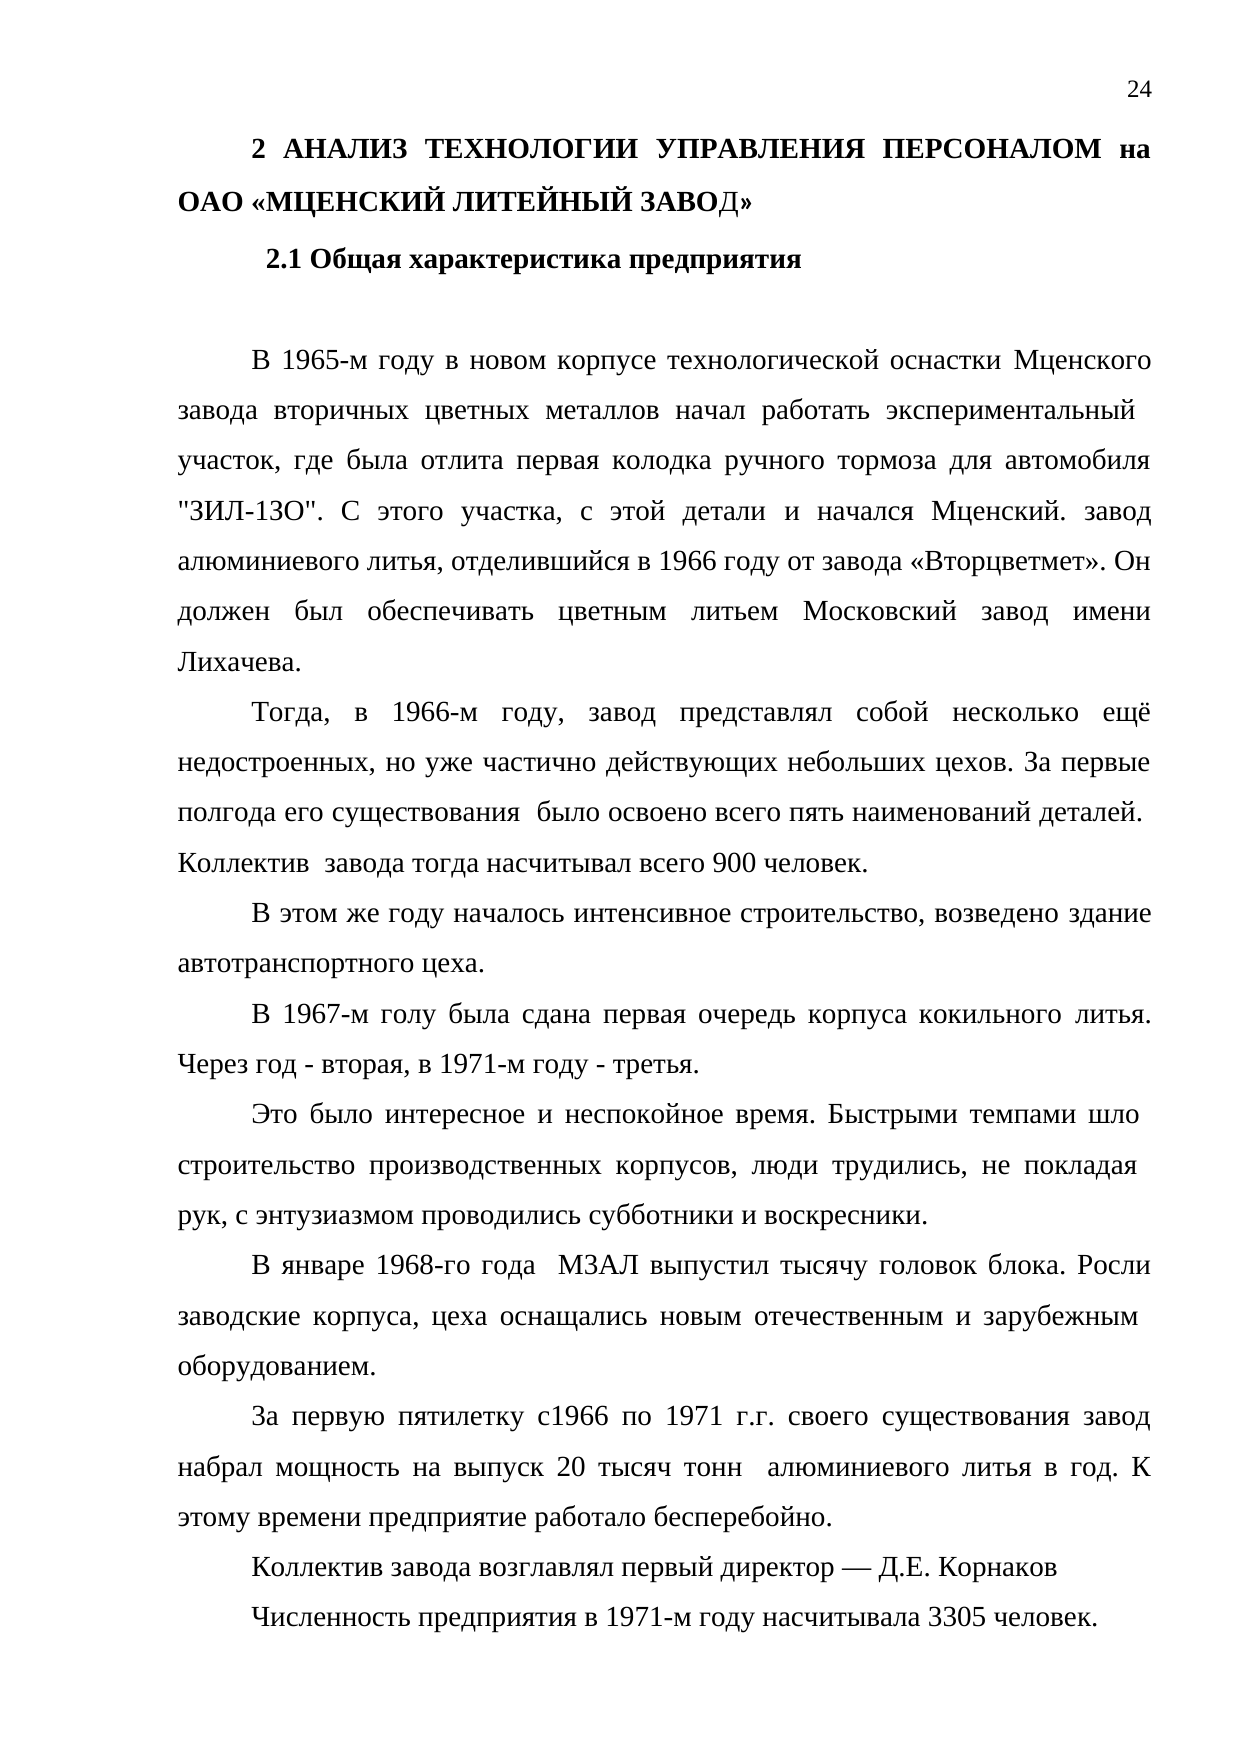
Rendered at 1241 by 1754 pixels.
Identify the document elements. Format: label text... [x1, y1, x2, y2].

text Это было интересное и неспокойное время. Быстрыми темпами шло строительство производственных корпусов, люди трудились, не покладая рук, с энтузиазмом проводились субботники и воскресники. [177, 1096, 1152, 1231]
text В январе 1968-гo года M3AЛ выпустил тысячу головок блока. Росли заводские корпуса, цеха оснащались новым отечественным и зарубежным оборудованием. [177, 1247, 1152, 1382]
text В 1967-м голу была сдана первая очередь корпуса кокильного литья. Через год - вторая, в 1971-м году - третья. [177, 996, 1152, 1080]
text Численность предприятия в 1971-м году насчитывала 3305 человек. [177, 1599, 1152, 1633]
text Тогда, в 1966-м году, завод представлял собой несколько ещё недостроенных, но уже частично действующих небольших цехов. За первые полгода его существования было освоено всего пять наименований деталей. Коллектив завода тогда насчитывал всего 900 человек. [177, 694, 1152, 878]
text В 1965-м году в новом корпусе технологической оснастки Мценского завода вторичных цветных металлов начал работать экспериментальный участок, где была отлита первая колодка ручного тормоза для автомобиля "ЗИЛ-1ЗО". С этого участка, с этой детали и начался Мценский. завод алюминиевого литья, отделившийся в 1966 году от завода «Вторцветмет». Он должен был обеспечивать цветным литьем Московский завод имени Лихачева. [177, 342, 1152, 677]
list 2 АНАЛИЗ ТЕХНОЛОГИИ УПРАВЛЕНИЯ ПЕРСОНАЛОМ на ОАО «МЦЕНСКИЙ ЛИТЕЙНЫЙ ЗАВОД» [177, 131, 1152, 218]
text В этом же году началось интенсивное строительство, возведено здание автотранспортного цеха. [177, 895, 1152, 979]
text Коллектив завода возглавлял первый директор — Д.Е. Корнаков [177, 1549, 1152, 1583]
text 3а первую пятилетку с1966 по .г. своего существования завод набрал мощность на выпуск 20 тысяч тонн алюминиевого литья в год. К этому времени предприятие работало бесперебойно. [177, 1398, 1152, 1532]
text 2.1 Общая характеристика предприятия [177, 241, 1152, 275]
